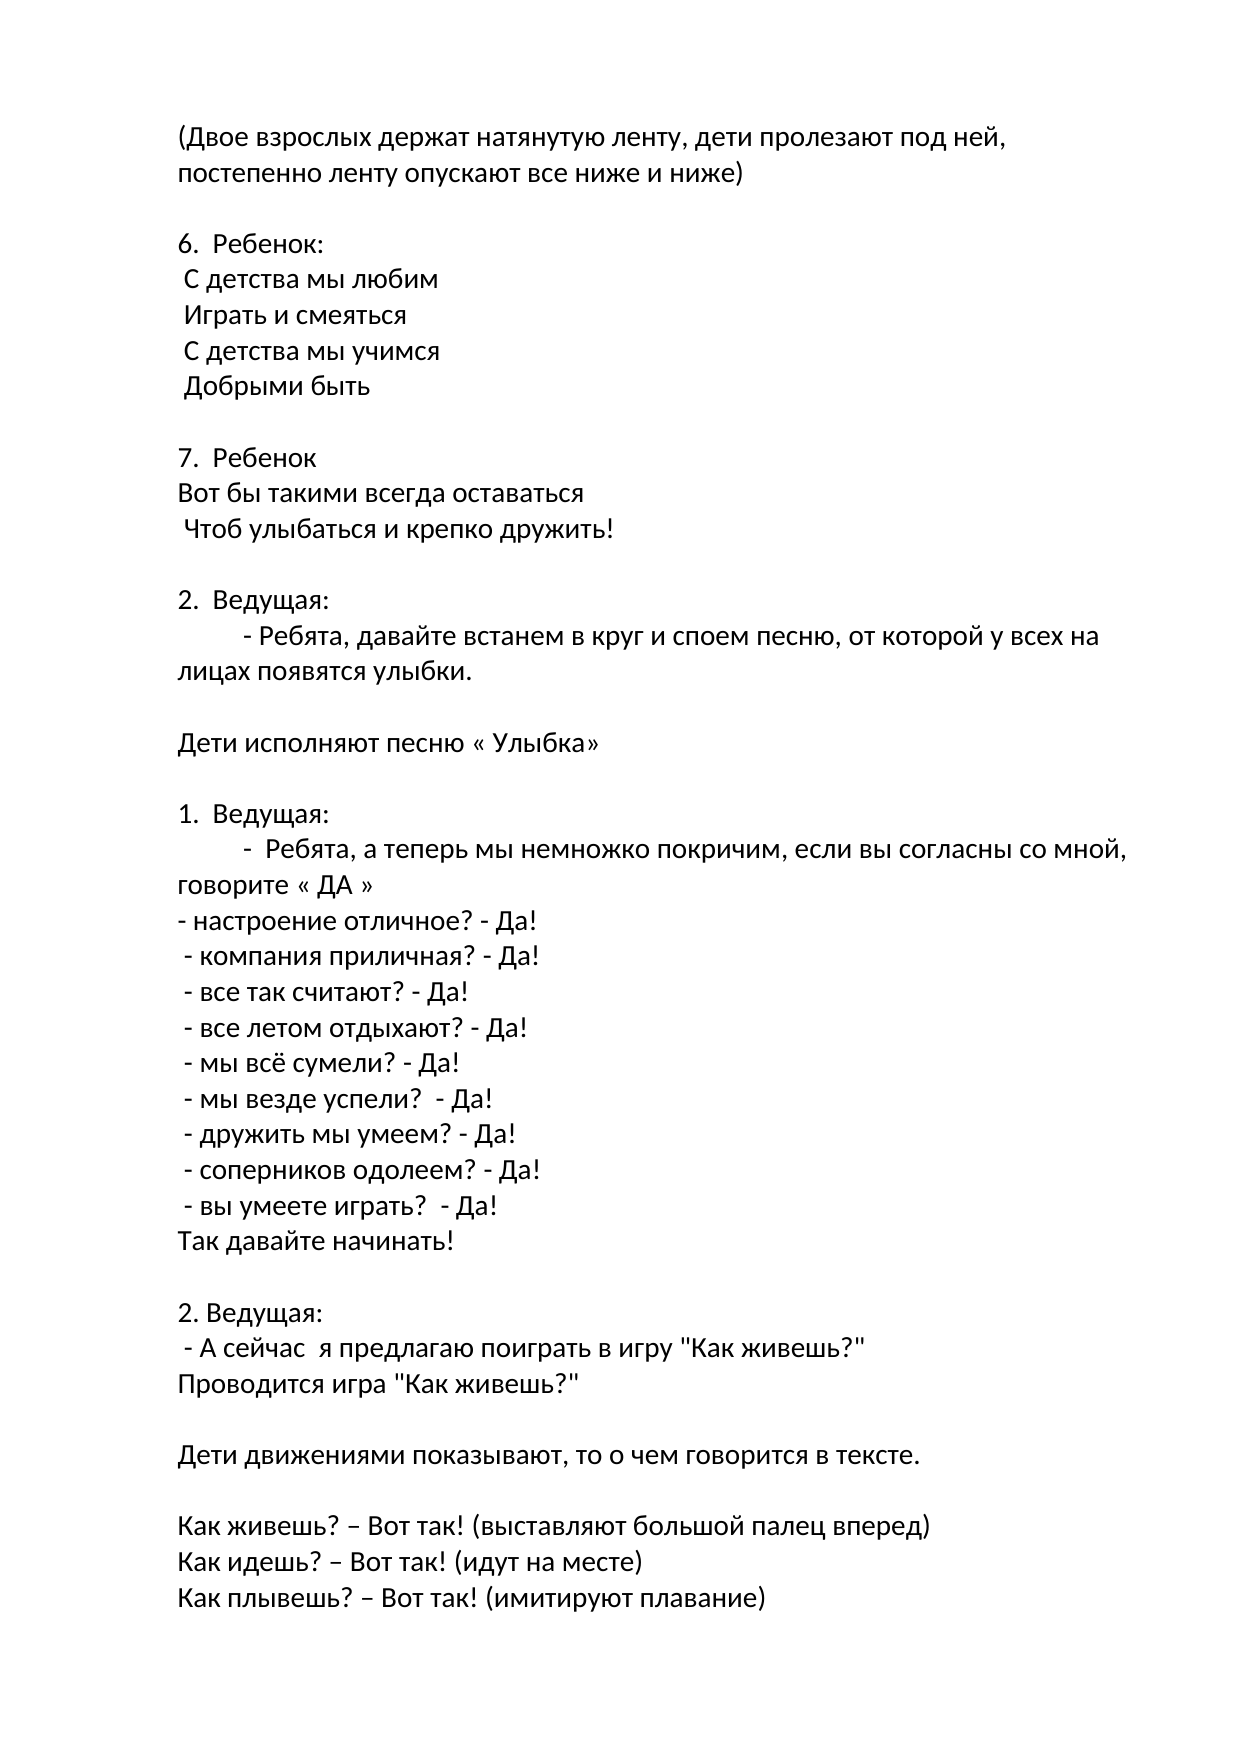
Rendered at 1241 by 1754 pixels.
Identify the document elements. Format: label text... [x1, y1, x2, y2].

text Играть и смеяться [177, 296, 1152, 332]
text Проводится игра "Как живешь?" [177, 1365, 1152, 1401]
text - мы везде успели? - Да! [177, 1080, 1152, 1116]
text (Двое взрослых держат натянутую ленту, дети пролезают под ней, постепенно ленту опускают все ниже и ниже) [177, 118, 1152, 189]
text - Ребята, а теперь мы немножко покричим, если вы согласны со мной, говорите « ДА » [177, 831, 1152, 902]
text Как плывешь? – Вот так! (имитируют плавание) [177, 1579, 1152, 1614]
text - все летом отдыхают? - Да! [177, 1009, 1152, 1044]
text - мы всё сумели? - Да! [177, 1044, 1152, 1080]
text Как живешь? – Вот так! (выставляют большой палец вперед) [177, 1507, 1152, 1543]
text Вот бы такими всегда оставаться [177, 474, 1152, 510]
text Дети исполняют песню « Улыбка» [177, 724, 1152, 759]
text - дружить мы умеем? - Да! [177, 1116, 1152, 1151]
text Чтоб улыбаться и крепко дружить! [177, 510, 1152, 546]
text Так давайте начинать! [177, 1222, 1152, 1258]
text - все так считают? - Да! [177, 973, 1152, 1009]
text 7. Ребенок [177, 439, 1152, 474]
text Дети движениями показывают, то о чем говорится в тексте. [177, 1436, 1152, 1472]
text Добрыми быть [177, 367, 1152, 403]
text 1. Ведущая: [177, 795, 1152, 831]
text С детства мы любим [177, 261, 1152, 296]
text - компания приличная? - Да! [177, 937, 1152, 973]
text 2. Ведущая: [177, 1294, 1152, 1329]
text - А сейчас я предлагаю поиграть в игру "Как живешь?" [177, 1329, 1152, 1365]
text - вы умеете играть? - Да! [177, 1187, 1152, 1222]
text 6. Ребенок: [177, 225, 1152, 261]
text С детства мы учимся [177, 332, 1152, 367]
text - Ребята, давайте встанем в круг и споем песню, от которой у всех на лицах появятся улыбки. [177, 617, 1152, 688]
text - настроение отличное? - Да! [177, 902, 1152, 937]
text Как идешь? – Вот так! (идут на месте) [177, 1543, 1152, 1579]
text - соперников одолеем? - Да! [177, 1151, 1152, 1187]
text 2. Ведущая: [177, 581, 1152, 617]
